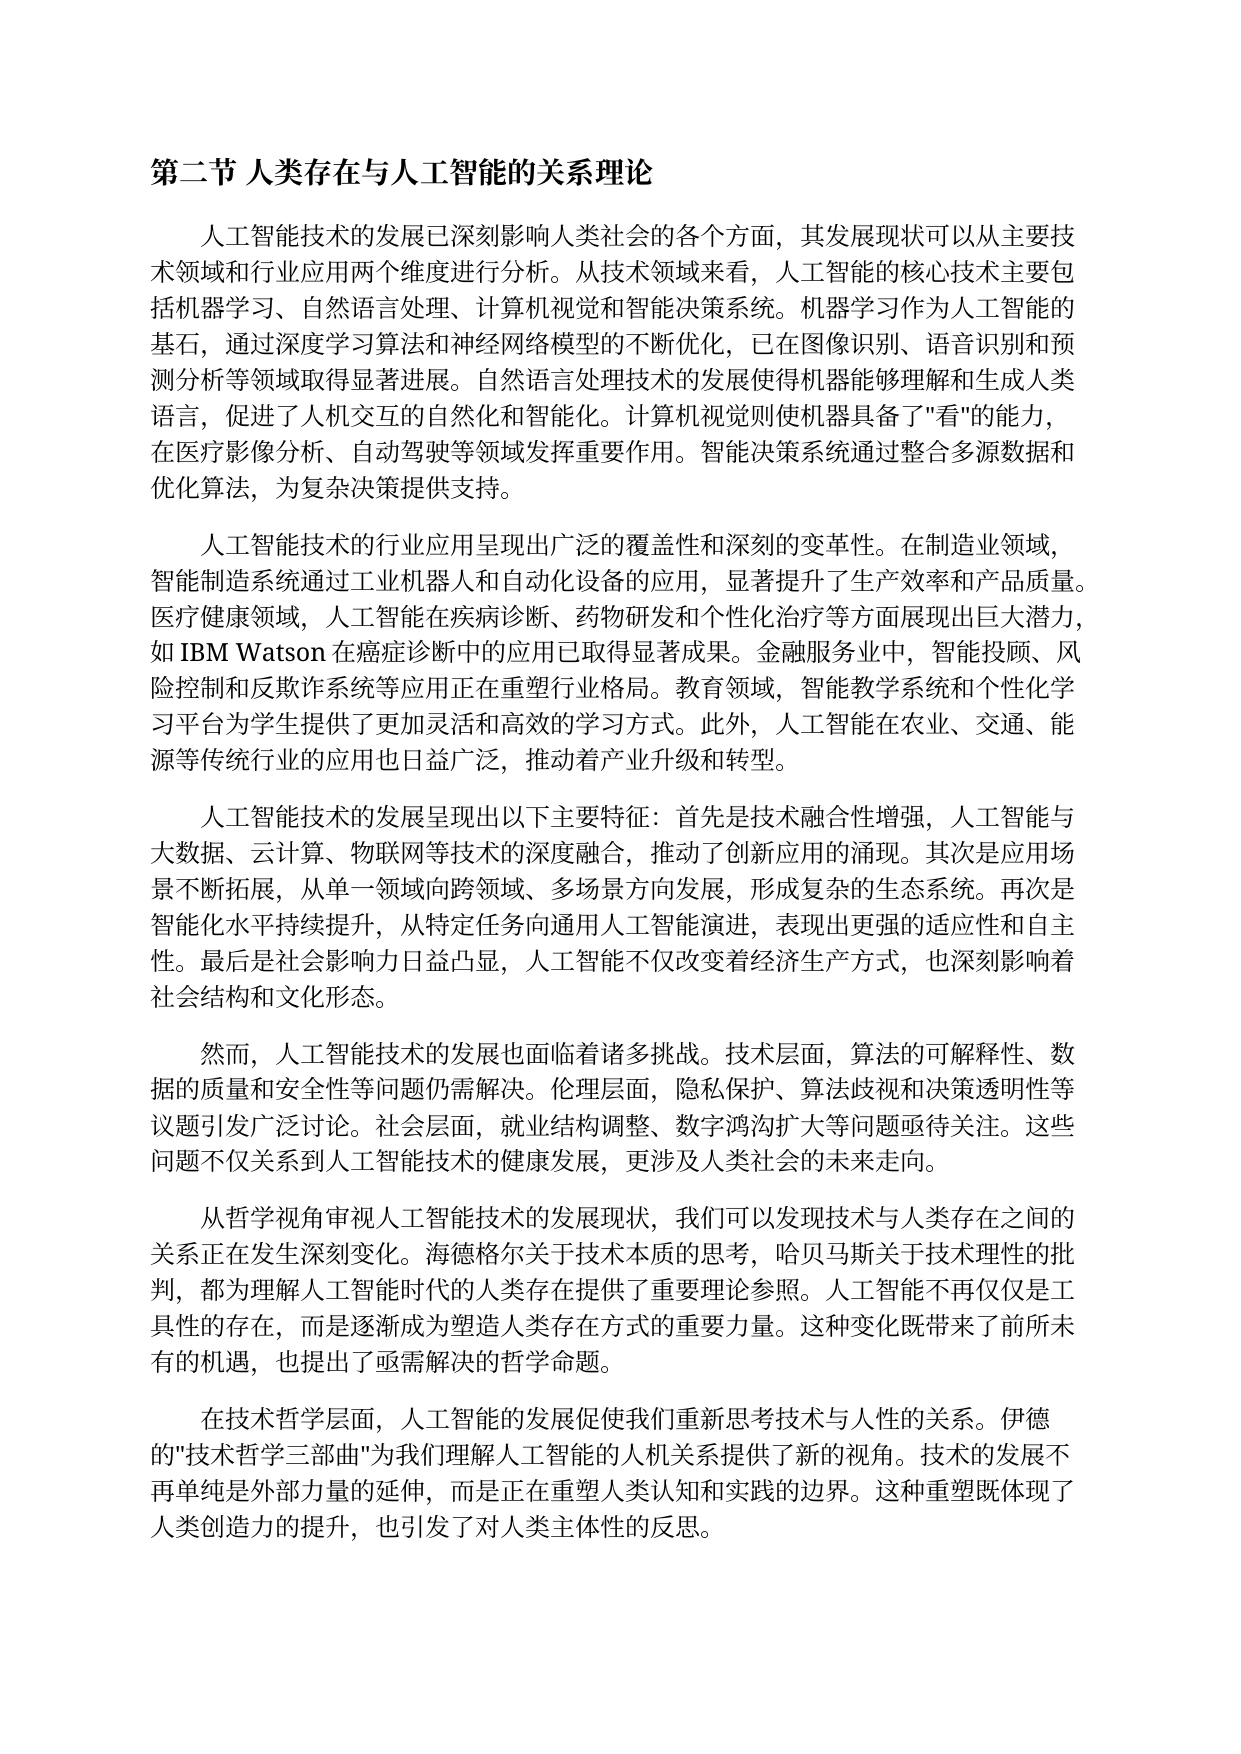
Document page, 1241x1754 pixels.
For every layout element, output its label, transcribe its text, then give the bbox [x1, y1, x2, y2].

text 从哲学视角审视人工智能技术的发展现状，我们可以发现技术与人类存在之间的关系正在发生深刻变化。海德格尔关于技术本质的思考，哈贝马斯关于技术理性的批判，都为理解人工智能时代的人类存在提供了重要理论参照。人工智能不再仅仅是工具性的存在，而是逐渐成为塑造人类存在方式的重要力量。这种变化既带来了前所未有的机遇，也提出了亟需解决的哲学命题。 [150, 1199, 1090, 1378]
text 人工智能技术的发展呈现出以下主要特征：首先是技术融合性增强，人工智能与大数据、云计算、物联网等技术的深度融合，推动了创新应用的涌现。其次是应用场景不断拓展，从单一领域向跨领域、多场景方向发展，形成复杂的生态系统。再次是智能化水平持续提升，从特定任务向通用人工智能演进，表现出更强的适应性和自主性。最后是社会影响力日益凸显，人工智能不仅改变着经济生产方式，也深刻影响着社会结构和文化形态。 [150, 798, 1090, 1013]
text 人工智能技术的发展已深刻影响人类社会的各个方面，其发展现状可以从主要技术领域和行业应用两个维度进行分析。从技术领域来看，人工智能的核心技术主要包括机器学习、自然语言处理、计算机视觉和智能决策系统。机器学习作为人工智能的基石，通过深度学习算法和神经网络模型的不断优化，已在图像识别、语音识别和预测分析等领域取得显著进展。自然语言处理技术的发展使得机器能够理解和生成人类语言，促进了人机交互的自然化和智能化。计算机视觉则使机器具备了"看"的能力，在医疗影像分析、自动驾驶等领域发挥重要作用。智能决策系统通过整合多源数据和优化算法，为复杂决策提供支持。 [150, 217, 1090, 504]
text 在技术哲学层面，人工智能的发展促使我们重新思考技术与人性的关系。伊德的"技术哲学三部曲"为我们理解人工智能的人机关系提供了新的视角。技术的发展不再单纯是外部力量的延伸，而是正在重塑人类认知和实践的边界。这种重塑既体现了人类创造力的提升，也引发了对人类主体性的反思。 [150, 1399, 1090, 1543]
text 人工智能技术的行业应用呈现出广泛的覆盖性和深刻的变革性。在制造业领域，智能制造系统通过工业机器人和自动化设备的应用，显著提升了生产效率和产品质量。医疗健康领域，人工智能在疾病诊断、药物研发和个性化治疗等方面展现出巨大潜力，如IBM Watson在癌症诊断中的应用已取得显著成果。金融服务业中，智能投顾、风险控制和反欺诈系统等应用正在重塑行业格局。教育领域，智能教学系统和个性化学习平台为学生提供了更加灵活和高效的学习方式。此外，人工智能在农业、交通、能源等传统行业的应用也日益广泛，推动着产业升级和转型。 [150, 525, 1090, 777]
text 然而，人工智能技术的发展也面临着诸多挑战。技术层面，算法的可解释性、数据的质量和安全性等问题仍需解决。伦理层面，隐私保护、算法歧视和决策透明性等议题引发广泛讨论。社会层面，就业结构调整、数字鸿沟扩大等问题亟待关注。这些问题不仅关系到人工智能技术的健康发展，更涉及人类社会的未来走向。 [150, 1034, 1090, 1178]
subtitle 第二节 人类存在与人工智能的关系理论 [150, 150, 1090, 192]
